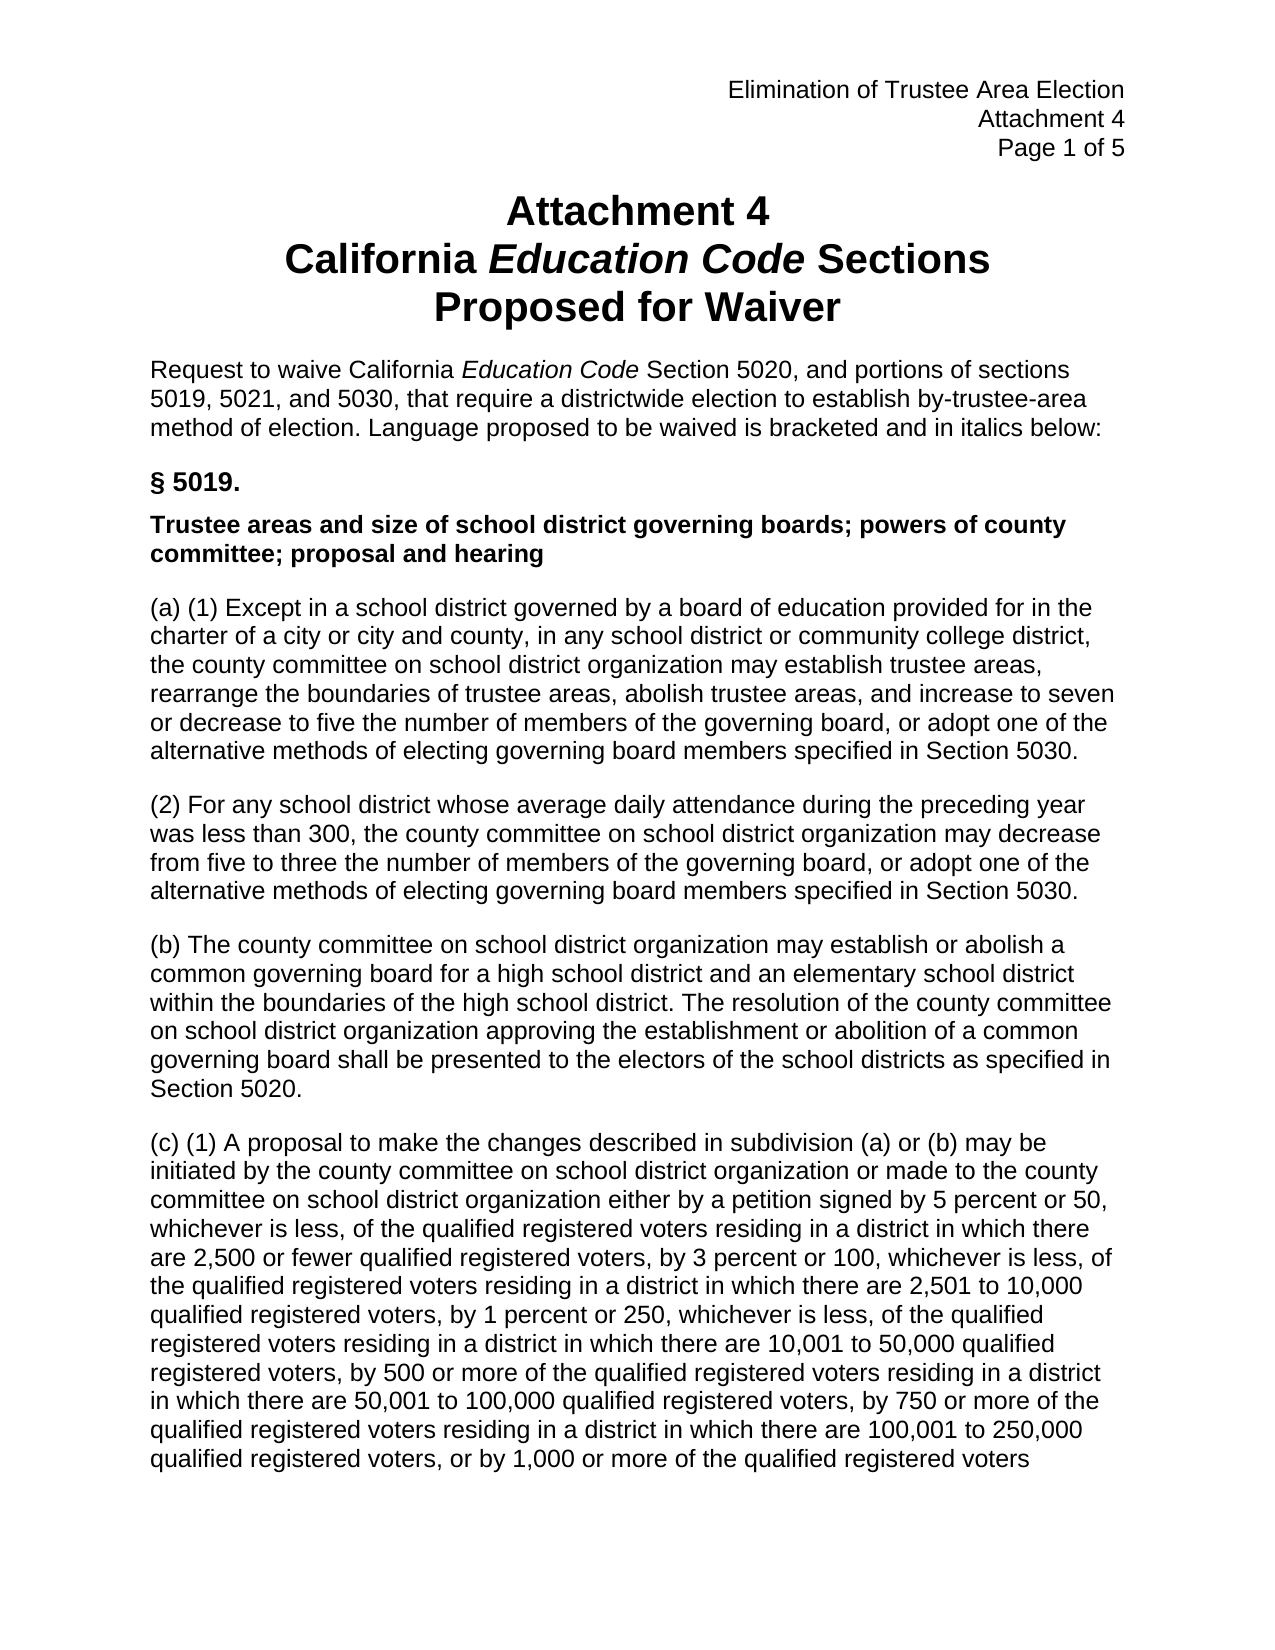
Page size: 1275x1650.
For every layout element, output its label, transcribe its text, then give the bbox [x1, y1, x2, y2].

text (b) The county committee on school district organization may establish or abolish a common governing board for a high school district and an elementary school district within the boundaries of the high school district. The resolution of the county committee on school district organization approving the establishment or abolition of a common governing board shall be presented to the electors of the school districts as specified in Section 5020. [150, 930, 1125, 1102]
text (a) (1) Except in a school district governed by a board of education provided for in the charter of a city or city and county, in any school district or community college district, the county committee on school district organization may establish trustee areas, rearrange the boundaries of trustee areas, abolish trustee areas, and increase to seven or decrease to five the number of members of the governing board, or adopt one of the alternative methods of electing governing board members specified in Section 5030. [150, 592, 1125, 765]
subtitle § 5019. [150, 466, 1125, 497]
text Request to waive California Education Code Section 5020, and portions of sections 5019, 5021, and 5030, that require a districtwide election to establish by-trustee-area method of election. Language proposed to be waived is bracketed and in italics below: [150, 355, 1125, 441]
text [150, 1127, 1125, 1472]
subtitle Attachment 4 California Education Code Sections Proposed for Waiver [150, 186, 1125, 330]
text (2) For any school district whose average daily attendance during the preceding year was less than 300, the county committee on school district organization may decrease from five to three the number of members of the governing board, or adopt one of the alternative methods of electing governing board members specified in Section 5030. [150, 790, 1125, 905]
text Trustee areas and size of school district governing boards; powers of county committee; proposal and hearing [150, 510, 1125, 567]
